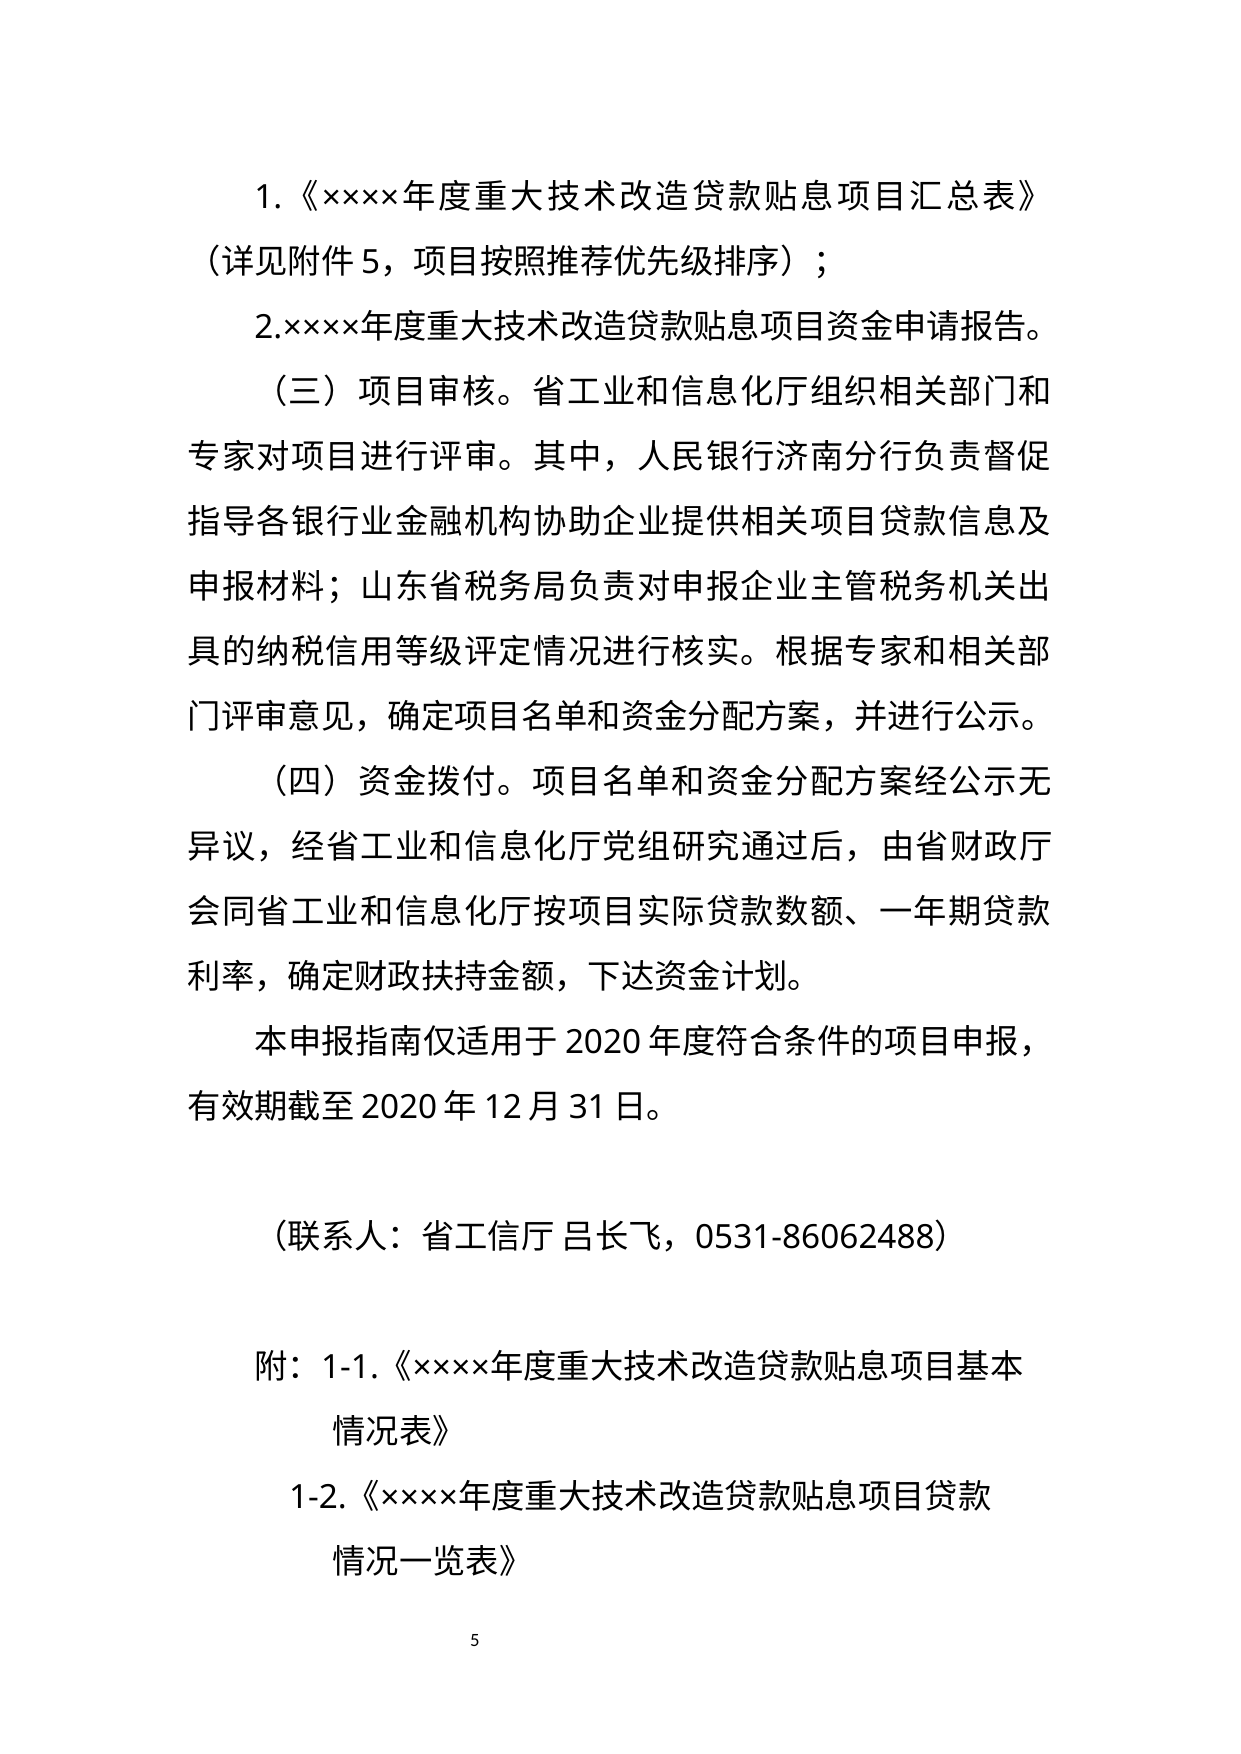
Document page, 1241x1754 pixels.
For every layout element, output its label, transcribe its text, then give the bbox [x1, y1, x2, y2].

text 附：1-1.《××××年度重大技术改造贷款贴息项目基本 [187, 1332, 1053, 1397]
text 2.××××年度重大技术改造贷款贴息项目资金申请报告。 [187, 292, 1053, 357]
text 本申报指南仅适用于2020年度符合条件的项目申报，有效期截至2020年12月31日。 [187, 1007, 1053, 1137]
text 1-2.《××××年度重大技术改造贷款贴息项目贷款 [187, 1462, 1053, 1527]
text 1.《××××年度重大技术改造贷款贴息项目汇总表》（详见附件5，项目按照推荐优先级排序）； [187, 162, 1053, 292]
text 情况一览表》 [187, 1527, 1053, 1592]
text （联系人：省工信厅 吕长飞，0531-86062488） [187, 1202, 1053, 1267]
text 情况表》 [187, 1397, 1053, 1462]
text （四）资金拨付。项目名单和资金分配方案经公示无异议，经省工业和信息化厅党组研究通过后，由省财政厅会同省工业和信息化厅按项目实际贷款数额、一年期贷款利率，确定财政扶持金额，下达资金计划。 [187, 747, 1053, 1007]
text （三）项目审核。省工业和信息化厅组织相关部门和专家对项目进行评审。其中，人民银行济南分行负责督促指导各银行业金融机构协助企业提供相关项目贷款信息及申报材料；山东省税务局负责对申报企业主管税务机关出具的纳税信用等级评定情况进行核实。根据专家和相关部门评审意见，确定项目名单和资金分配方案，并进行公示。 [187, 357, 1053, 747]
